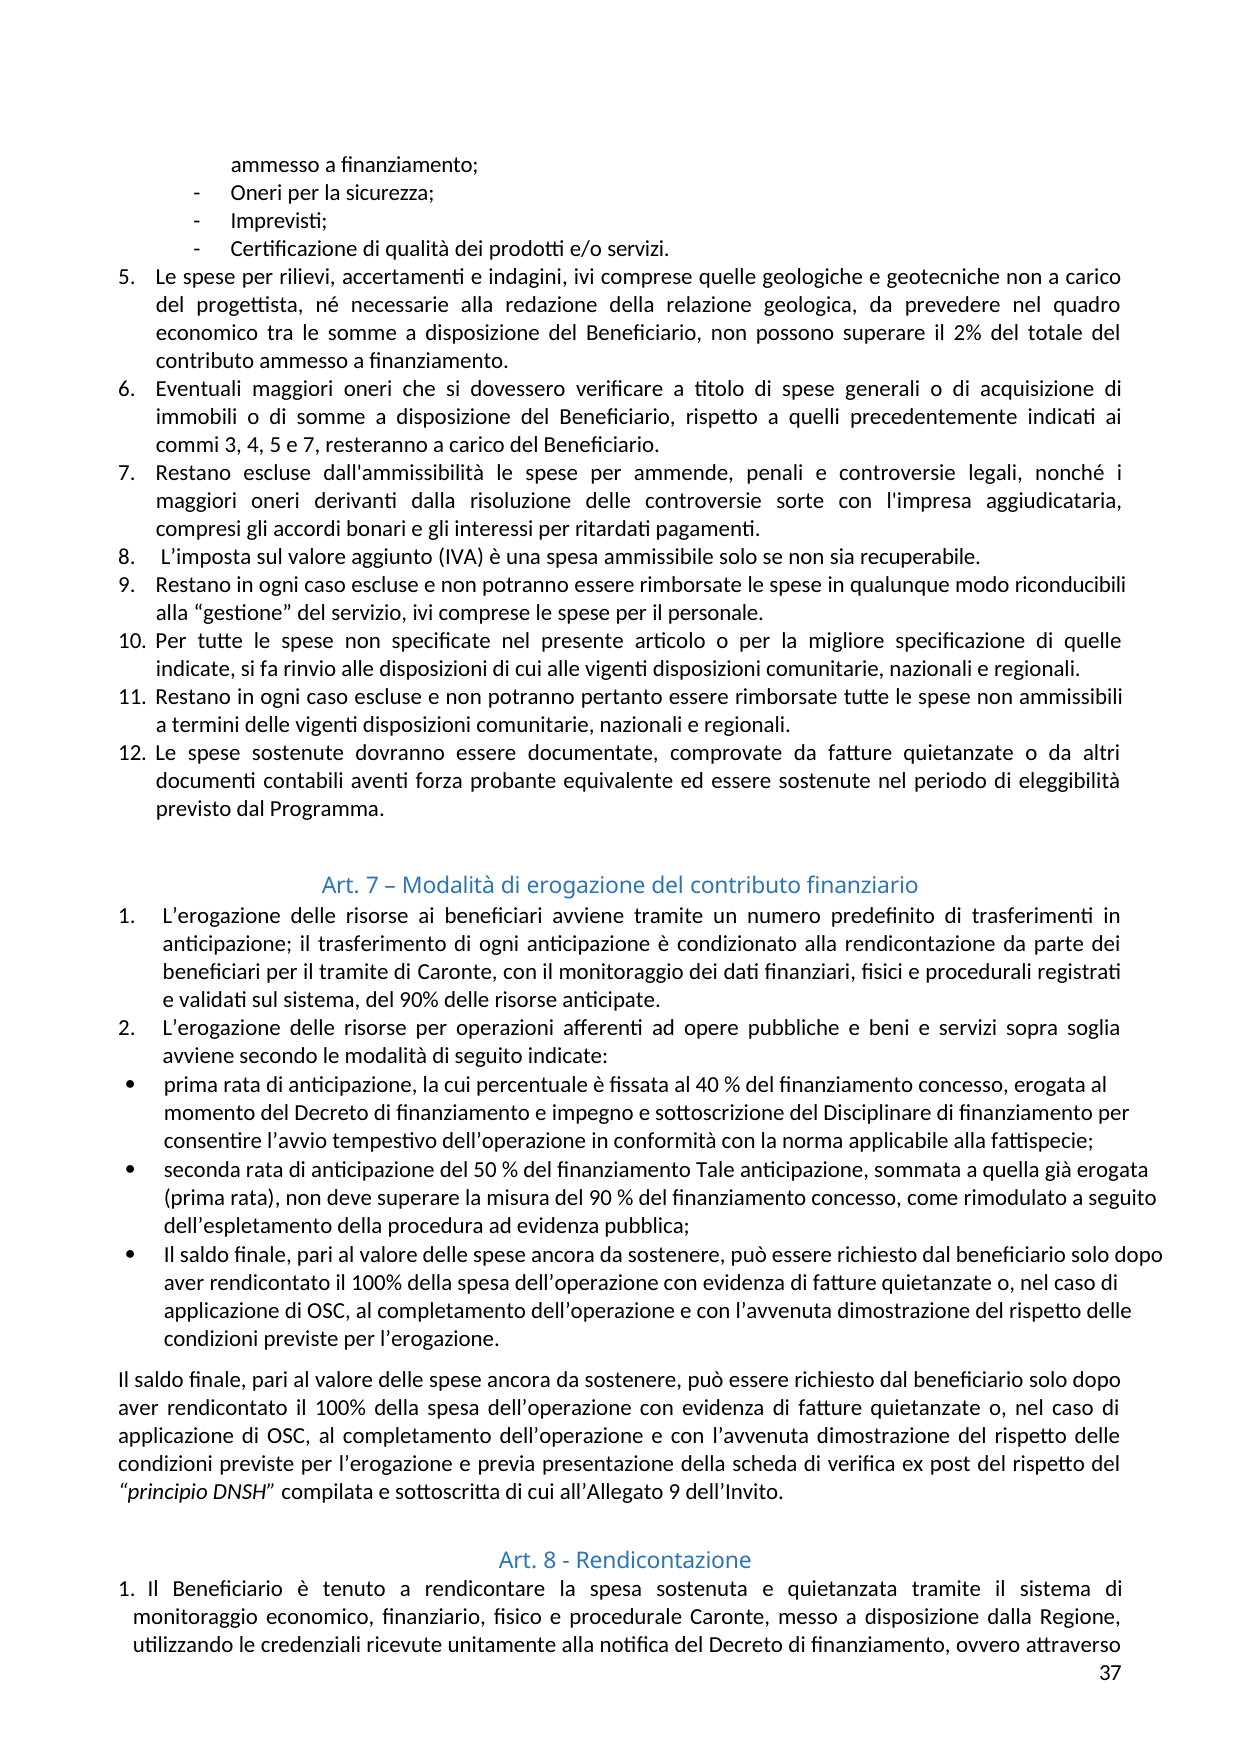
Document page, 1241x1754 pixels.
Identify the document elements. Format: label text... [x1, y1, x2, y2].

list Oneri per la sicurezza; [193, 178, 1166, 206]
list Imprevisti; [193, 206, 1166, 234]
text Art. 8 - Rendicontazione [88, 1546, 1162, 1574]
list Restano in ogni caso escluse e non potranno pertanto essere rimborsate tutte le spese non ammissibili a termini delle vigenti disposizioni comunitarie, nazionali e regionali. [118, 682, 1123, 738]
list Restano escluse dall'ammissibilità le spese per ammende, penali e controversie legali, nonché i maggiori oneri derivanti dalla risoluzione delle controversie sorte con l'impresa aggiudicataria, compresi gli accordi bonari e gli interessi per ritardati pagamenti. [118, 458, 1123, 542]
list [193, 150, 1123, 178]
list Il saldo finale, pari al valore delle spese ancora da sostenere, può essere richiesto dal beneficiario solo dopo aver rendicontato il 100% della spesa dell’operazione con evidenza di fatture quietanzate o, nel caso di applicazione di OSC, al completamento dell’operazione e con l’avvenuta dimostrazione del rispetto delle condizioni previste per l’erogazione. [126, 1240, 1166, 1352]
list L’erogazione delle risorse ai beneficiari avviene tramite un numero predefinito di trasferimenti in anticipazione; il trasferimento di ogni anticipazione è condizionato alla rendicontazione da parte dei beneficiari per il tramite di Caronte, con il monitoraggio dei dati finanziari, fisici e procedurali registrati e validati sul sistema, del 90% delle risorse anticipate. [118, 901, 1122, 1013]
list Le spese per rilievi, accertamenti e indagini, ivi comprese quelle geologiche e geotecniche non a carico del progettista, né necessarie alla redazione della relazione geologica, da prevedere nel quadro economico tra le somme a disposizione del Beneficiario, non possono superare il 2% del totale del contributo ammesso a finanziamento. [118, 262, 1123, 374]
list Per tutte le spese non specificate nel presente articolo o per la migliore specificazione di quelle indicate, si fa rinvio alle disposizioni di cui alle vigenti disposizioni comunitarie, nazionali e regionali. [118, 626, 1122, 682]
list Certificazione di qualità dei prodotti e/o servizi. [193, 234, 1166, 262]
list seconda rata di anticipazione del 50 % del finanziamento Tale anticipazione, sommata a quella già erogata (prima rata), non deve superare la misura del 90 % del finanziamento concesso, come rimodulato a seguito dell’espletamento della procedura ad evidenza pubblica; [126, 1155, 1166, 1239]
list Le spese sostenute dovranno essere documentate, comprovate da fatture quietanzate o da altri documenti contabili aventi forza probante equivalente ed essere sostenute nel periodo di eleggibilità previsto dal Programma. [118, 738, 1122, 822]
list prima rata di anticipazione, la cui percentuale è fissata al 40 % del finanziamento concesso, erogata al momento del Decreto di finanziamento e impegno e sottoscrizione del Disciplinare di finanziamento per consentire l’avvio tempestivo dell’operazione in conformità con la norma applicabile alla fattispecie; [126, 1070, 1166, 1154]
list L’imposta sul valore aggiunto (IVA) è una spesa ammissibile solo se non sia recuperabile. [118, 543, 1166, 570]
list Eventuali maggiori oneri che si dovessero verificare a titolo di spese generali o di acquisizione di immobili o di somme a disposizione del Beneficiario, rispetto a quelli precedentemente indicati ai commi 3, 4, 5 e 7, resteranno a carico del Beneficiario. [118, 374, 1123, 458]
list Restano in ogni caso escluse e non potranno essere rimborsate le spese in qualunque modo riconducibili [118, 570, 1166, 598]
text Art. 7 – Modalità di erogazione del contributo finanziario [319, 869, 921, 901]
text alla “gestione” del servizio, ivi comprese le spese per il personale. [156, 598, 1166, 626]
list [118, 1574, 1122, 1658]
list L’erogazione delle risorse per operazioni afferenti ad opere pubbliche e beni e servizi sopra soglia avviene secondo le modalità di seguito indicate: [118, 1013, 1122, 1069]
text Il saldo finale, pari al valore delle spese ancora da sostenere, può essere richiesto dal beneficiario solo dopo aver rendicontato il 100% della spesa dell’operazione con evidenza di fatture quietanzate o, nel caso di applicazione di OSC, al completamento dell’operazione e con l’avvenuta dimostrazione del rispetto delle condizioni previste per l’erogazione e previa presentazione della scheda di verifica ex post del rispetto del “principio DNSH” compilata e sottoscritta di cui all’Allegato 9 dell’Invito. [118, 1365, 1122, 1505]
